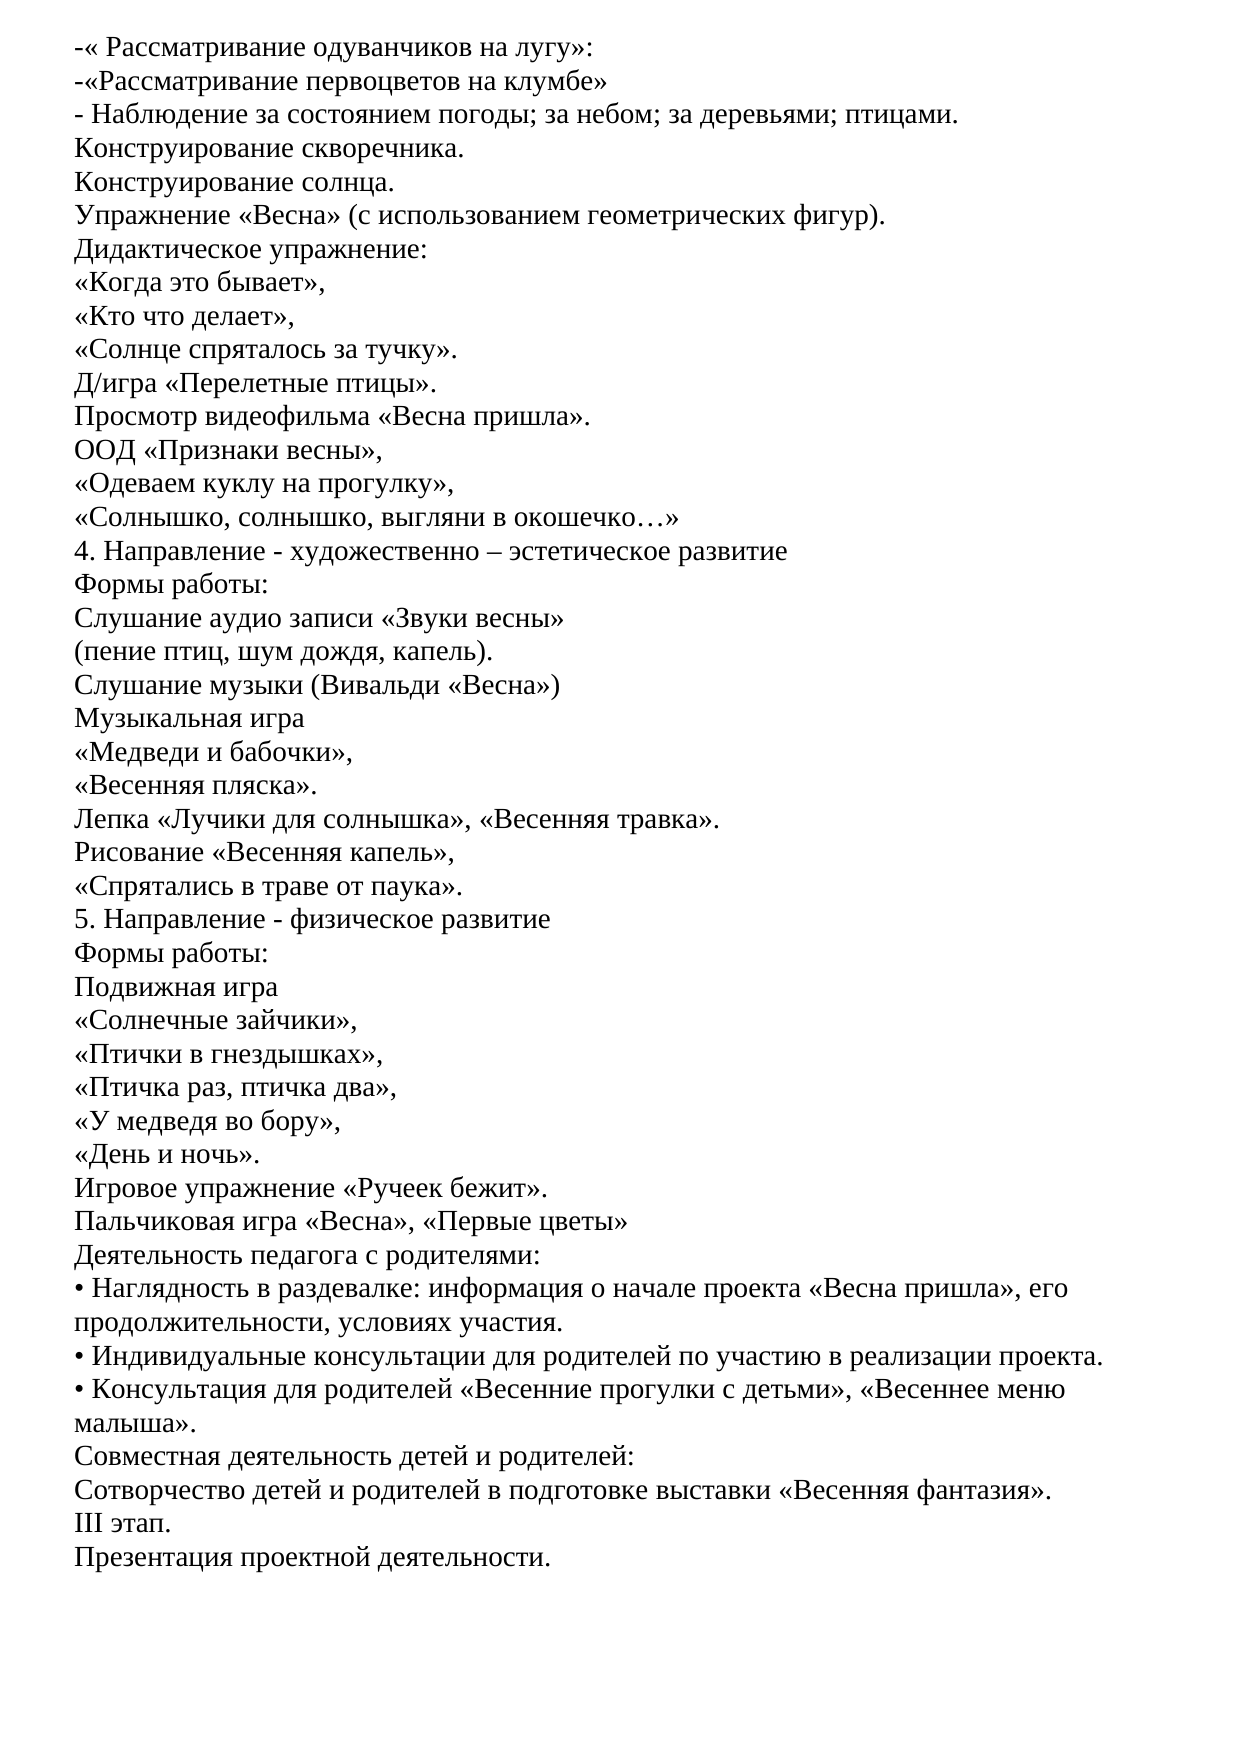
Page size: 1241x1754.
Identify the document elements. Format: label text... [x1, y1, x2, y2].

text Подвижная игра [74, 969, 1122, 1002]
text -«Рассматривание первоцветов на клумбе» [74, 63, 1122, 97]
text Слушание музыки (Вивальди «Весна») [74, 667, 1122, 700]
text «Птички в гнездышках», [74, 1036, 1122, 1069]
text Конструирование скворечника. [74, 130, 1122, 164]
text Пальчиковая игра «Весна», «Первые цветы» [74, 1203, 1122, 1237]
text «Солнце спряталось за тучку». [74, 331, 1122, 365]
text «Солнышко, солнышко, выгляни в окошечко…» [74, 499, 1122, 533]
text Просмотр видеофильма «Весна пришла». [74, 398, 1122, 432]
text • Консультация для родителей «Весенние прогулки с детьми», «Весеннее меню малыша». [74, 1371, 1122, 1438]
text Конструирование солнца. [74, 164, 1122, 197]
text Деятельность педагога с родителями: [74, 1237, 1122, 1271]
text Формы работы: [74, 935, 1122, 969]
text Игровое упражнение «Ручеек бежит». [74, 1170, 1122, 1203]
text Презентация проектной деятельности. [74, 1539, 1122, 1572]
text ООД «Признаки весны», [74, 432, 1122, 466]
text «У медведя во бору», [74, 1103, 1122, 1136]
text «Когда это бывает», [74, 264, 1122, 298]
text «Весенняя пляска». [74, 767, 1122, 801]
text 4. Направление - художественно – эстетическое развитие [74, 533, 1122, 566]
text «Одеваем куклу на прогулку», [74, 466, 1122, 499]
text Рисование «Весенняя капель», [74, 834, 1122, 868]
text Д/игра «Перелетные птицы». [74, 365, 1122, 398]
text • Наглядность в раздевалке: информация о начале проекта «Весна пришла», его продолжительности, условиях участия. [74, 1271, 1122, 1338]
text Формы работы: [74, 566, 1122, 600]
text III этап. [74, 1505, 1122, 1539]
text «Птичка раз, птичка два», [74, 1069, 1122, 1103]
text «Кто что делает», [74, 298, 1122, 331]
text (пение птиц, шум дождя, капель). [74, 633, 1122, 667]
text «Спрятались в траве от паука». [74, 868, 1122, 902]
text Слушание аудио записи «Звуки весны» [74, 600, 1122, 633]
text Сотворчество детей и родителей в подготовке выставки «Весенняя фантазия». [74, 1472, 1122, 1505]
text Совместная деятельность детей и родителей: [74, 1438, 1122, 1472]
text - Наблюдение за состоянием погоды; за небом; за деревьями; птицами. [74, 97, 1122, 130]
text «День и ночь». [74, 1136, 1122, 1170]
text «Медведи и бабочки», [74, 734, 1122, 767]
text Лепка «Лучики для солнышка», «Весенняя травка». [74, 801, 1122, 834]
text Дидактическое упражнение: [74, 231, 1122, 264]
text • Индивидуальные консультации для родителей по участию в реализации проекта. [74, 1338, 1122, 1371]
text Музыкальная игра [74, 700, 1122, 734]
text -« Рассматривание одуванчиков на лугу»: [74, 29, 1122, 63]
text Упражнение «Весна» (с использованием геометрических фигур). [74, 197, 1122, 231]
text 5. Направление - физическое развитие [74, 902, 1122, 935]
text «Солнечные зайчики», [74, 1002, 1122, 1036]
